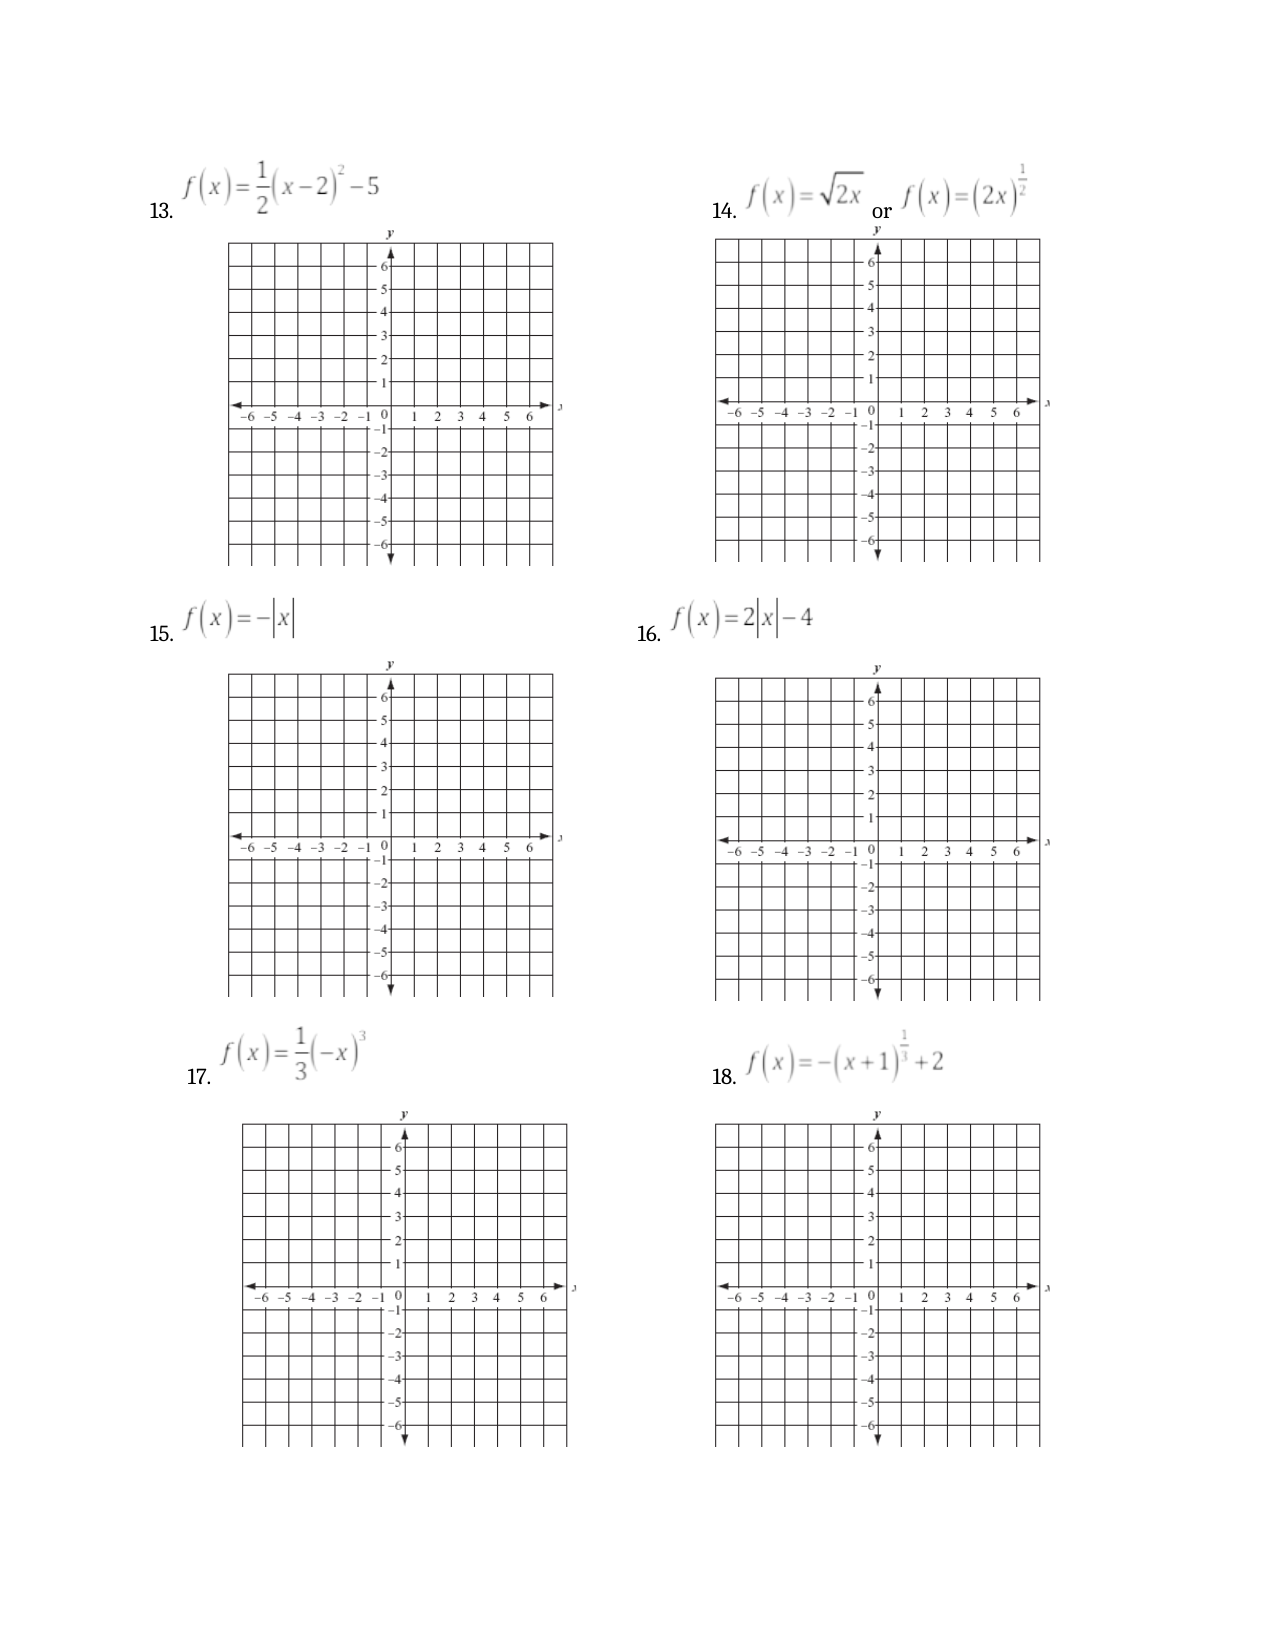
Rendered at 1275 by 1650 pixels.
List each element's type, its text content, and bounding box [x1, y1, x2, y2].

picture [239, 1110, 577, 1447]
picture [225, 659, 563, 997]
picture [712, 1110, 1050, 1447]
text 15. 16. [150, 593, 1162, 647]
picture [712, 225, 1050, 562]
picture [712, 663, 1050, 1001]
picture [225, 228, 563, 566]
text 13. 14. or [150, 150, 1162, 224]
text 17. 18. [187, 1016, 1162, 1091]
